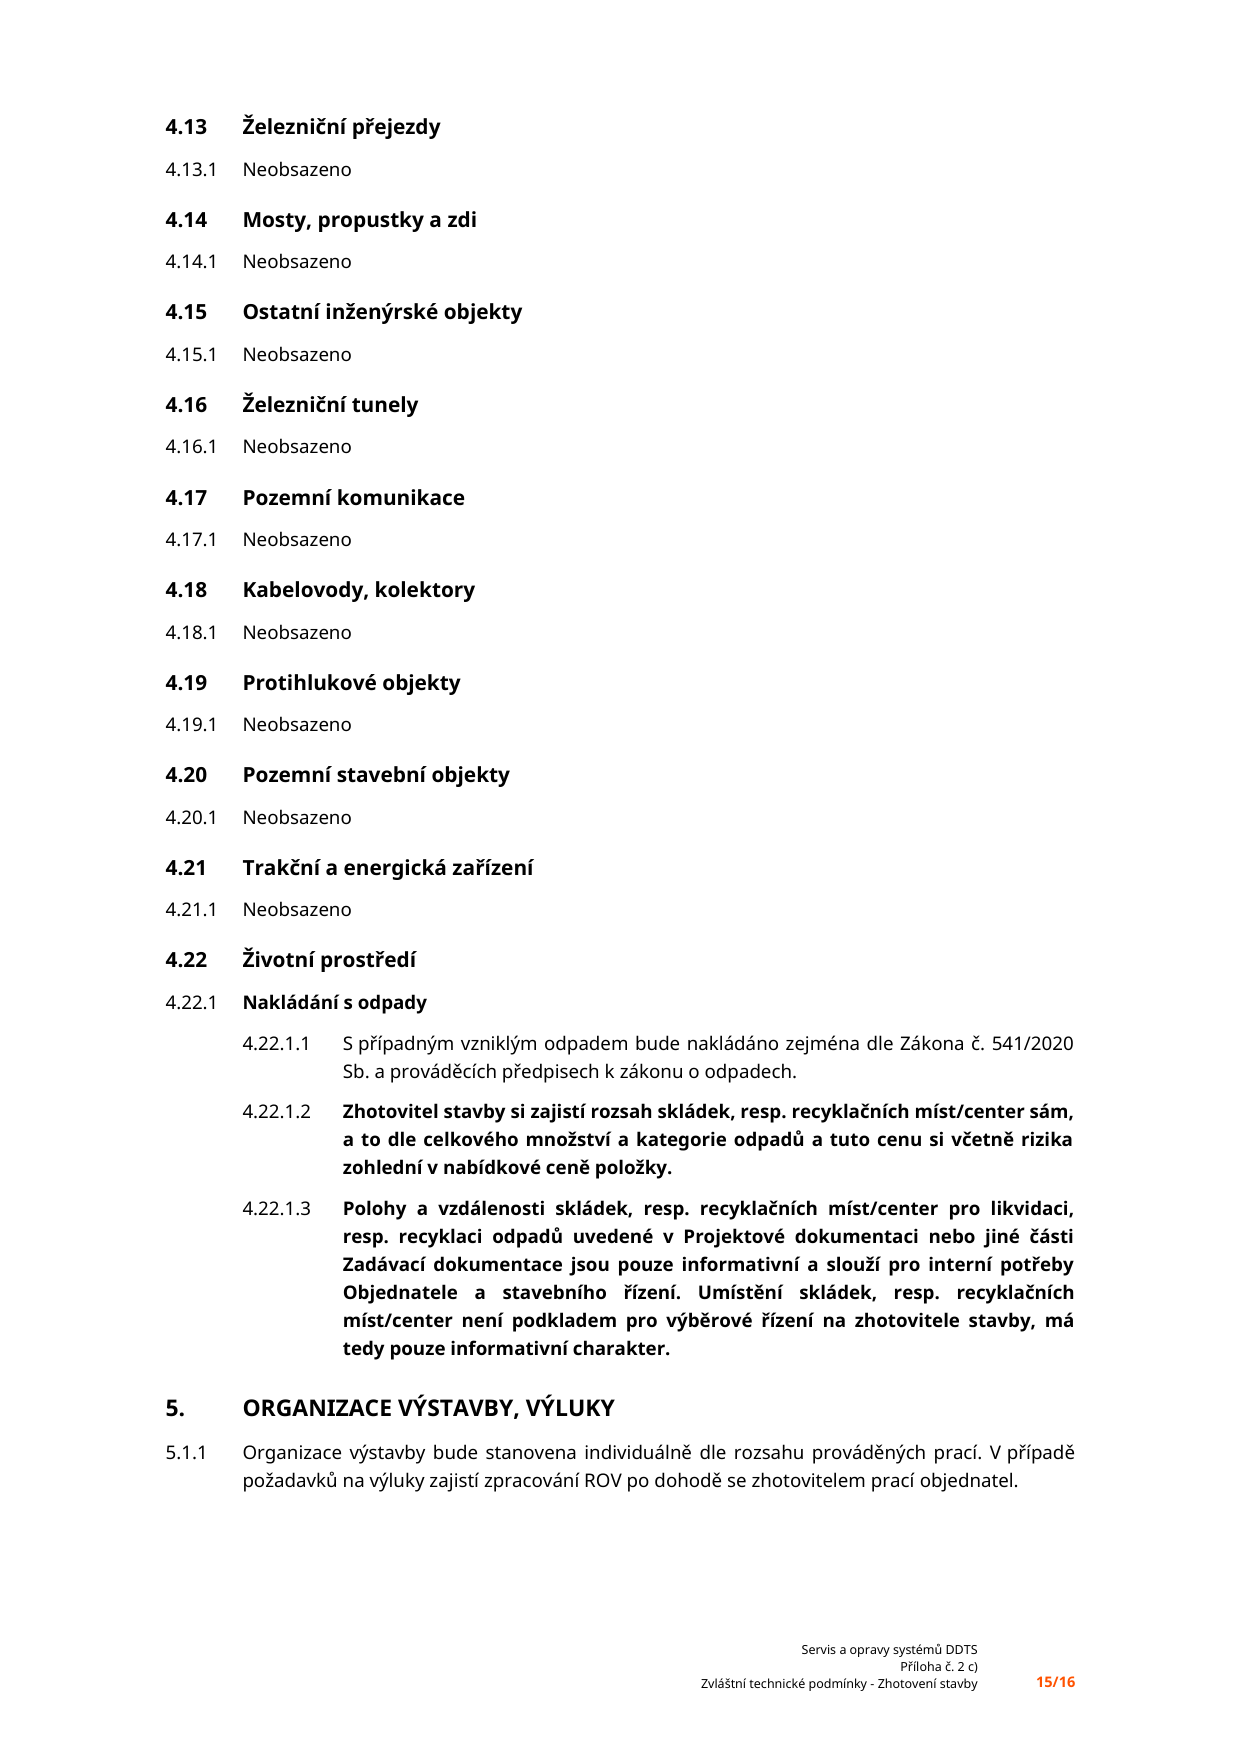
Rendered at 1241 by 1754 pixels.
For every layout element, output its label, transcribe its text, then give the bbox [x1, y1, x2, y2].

text Ostatní inženýrské objekty [165, 297, 1075, 326]
text Zhotovitel stavby si zajistí rozsah skládek, resp. recyklačních míst/center sám, a to dle celkového množství a kategorie odpadů a tuto cenu si včetně rizika zohlední v nabídkové ceně položky. [242, 1098, 1075, 1180]
text Mosty, propustky a zdi [165, 205, 1075, 233]
text Neobsazeno [165, 619, 1075, 644]
text Neobsazeno [165, 897, 1075, 922]
text Polohy a vzdálenosti skládek, resp. recyklačních míst/center pro likvidaci, resp. recyklaci odpadů uvedené v Projektové dokumentaci nebo jiné části Zadávací dokumentace jsou pouze informativní a slouží pro interní potřeby Objednatele a stavebního řízení. Umístění skládek, resp. recyklačních míst/center není podkladem pro výběrové řízení na zhotovitele stavby, má tedy pouze informativní charakter. [242, 1195, 1075, 1361]
text Protihlukové objekty [165, 668, 1075, 696]
text Pozemní komunikace [165, 483, 1075, 511]
text ORGANIZACE VÝSTAVBY, VÝLUKY [165, 1392, 1075, 1423]
text Pozemní stavební objekty [165, 760, 1075, 789]
text Železniční přejezdy [165, 112, 1075, 141]
text Kabelovody, kolektory [165, 575, 1075, 604]
text Neobsazeno [165, 526, 1075, 552]
text Trakční a energická zařízení [165, 853, 1075, 881]
text Organizace výstavby bude stanovena individuálně dle rozsahu prováděných prací. V případě požadavků na výluky zajistí zpracování ROV po dohodě se zhotovitelem prací objednatel. [165, 1439, 1075, 1493]
text Neobsazeno [165, 804, 1075, 830]
text Neobsazeno [165, 341, 1075, 367]
text Neobsazeno [165, 712, 1075, 737]
text Neobsazeno [165, 248, 1075, 274]
text Životní prostředí [165, 946, 1075, 974]
text Nakládání s odpady [165, 989, 1075, 1015]
text Železniční tunely [165, 390, 1075, 418]
text Neobsazeno [165, 434, 1075, 459]
text S případným vzniklým odpadem bude nakládáno zejména dle Zákona č. 541/2020 Sb. a prováděcích předpisech k zákonu o odpadech. [242, 1030, 1075, 1083]
text Neobsazeno [165, 156, 1075, 181]
